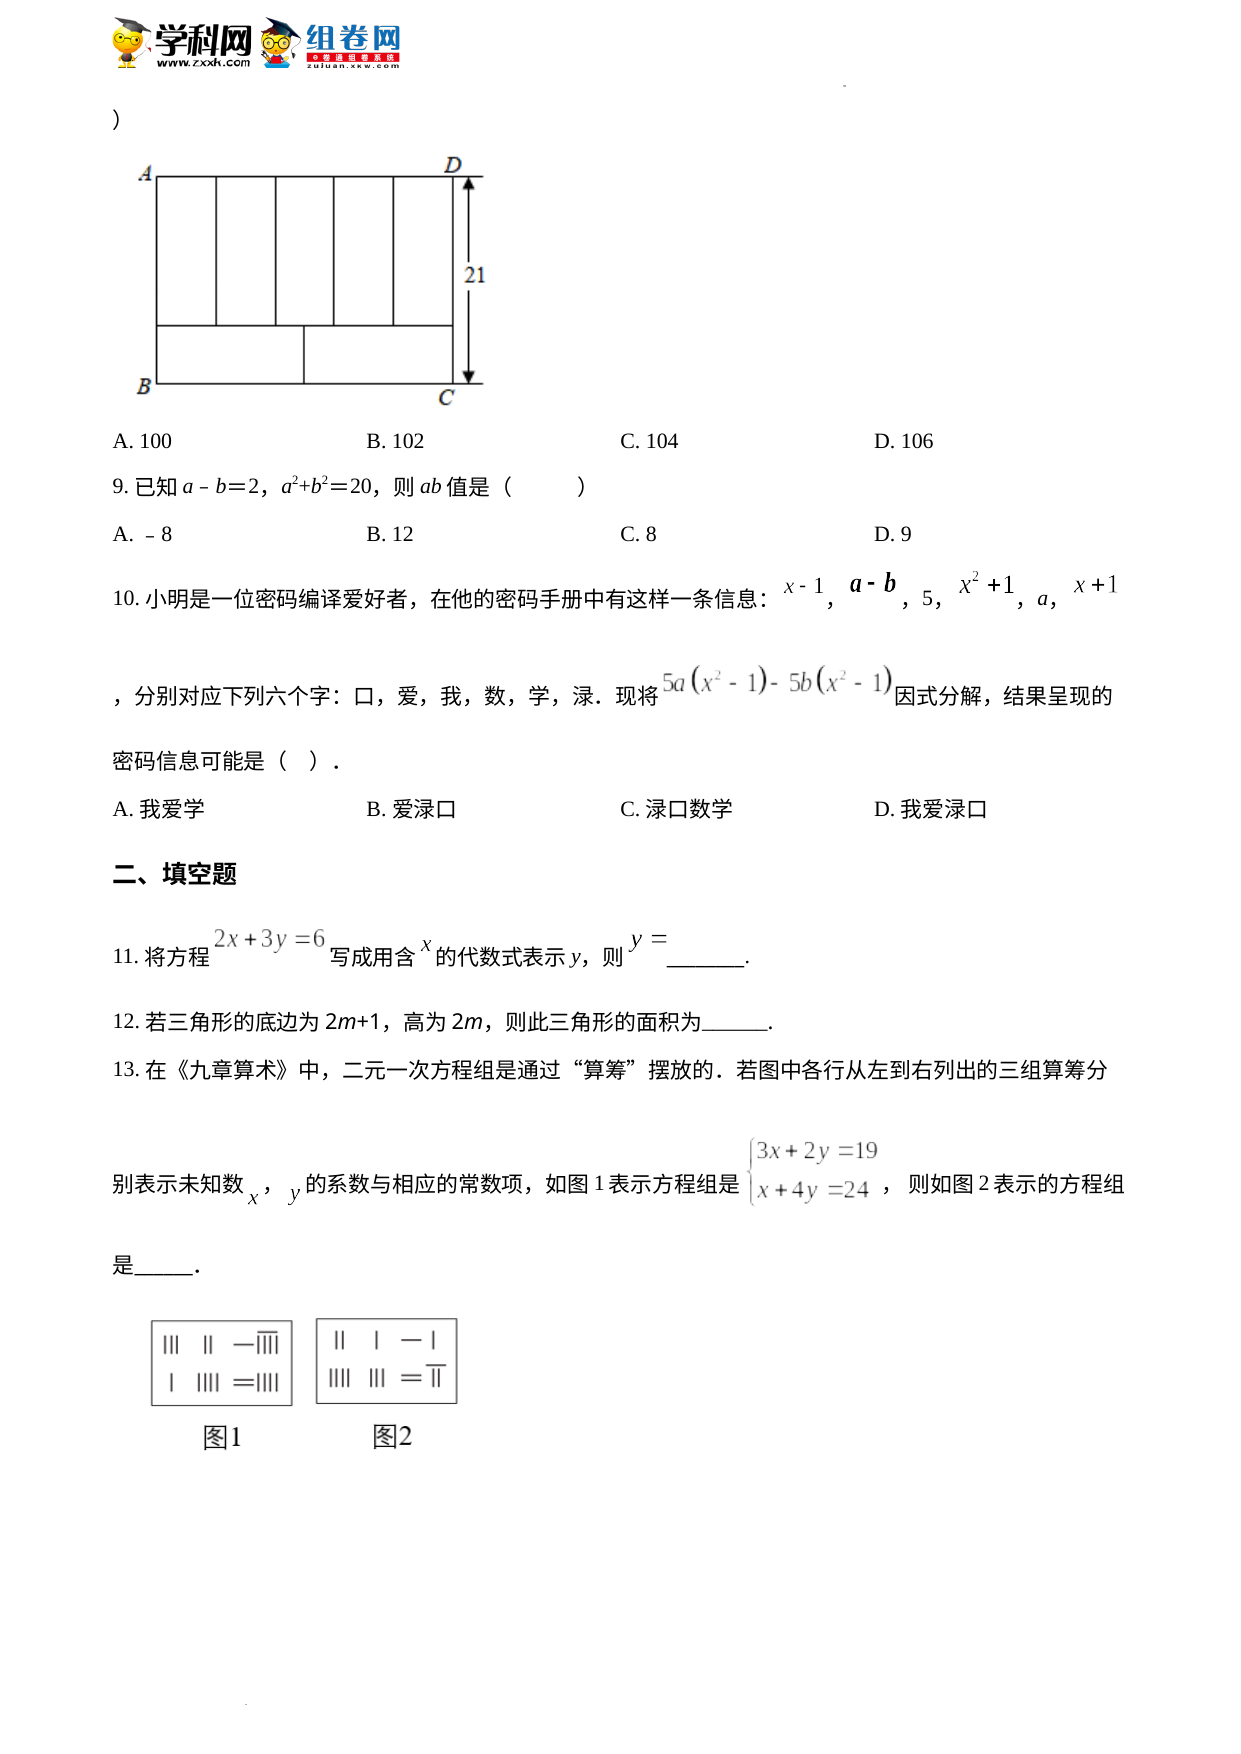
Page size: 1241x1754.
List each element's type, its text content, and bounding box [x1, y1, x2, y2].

picture [131, 151, 490, 410]
text 10. 小明是一位密码编译爱好者，在他的密码手册中有这样一条信息：，，5，，a，，分别对应下列六个字：口，爱，我，数，学，渌．现将因式分解，结果呈现的密码信息可能是（ ）． [112, 565, 1128, 776]
text A. ﹣8 B. 12 C. 8 D. 9 [112, 517, 1128, 550]
text A. 我爱学 B. 爱渌口 C. 渌口数学 D. 我爱渌口 [112, 792, 1128, 824]
text 13. 在《九章算术》中，二元一次方程组是通过“算筹”摆放的．若图中各行从左到右列出的三组算筹分别表示未知数，的系数与相应的常数项，如图1表示方程组是， 则如图2表示的方程组是______． [112, 1053, 1128, 1280]
picture [112, 17, 252, 68]
picture [260, 17, 400, 68]
text 二、填空题 [112, 840, 1128, 905]
text 11. 将方程写成用含的代数式表示y，则________. [112, 923, 1128, 988]
text 12. 若三角形的底边为2m+1，高为2m，则此三角形的面积为______. [112, 1004, 1128, 1037]
picture [131, 1296, 487, 1468]
text 9. 已知a﹣b＝2，a2+b2＝20，则ab值是（ ） [112, 469, 1128, 502]
text A. 100 B. 102 C. 104 D. 106 [112, 424, 1128, 457]
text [112, 103, 1128, 136]
